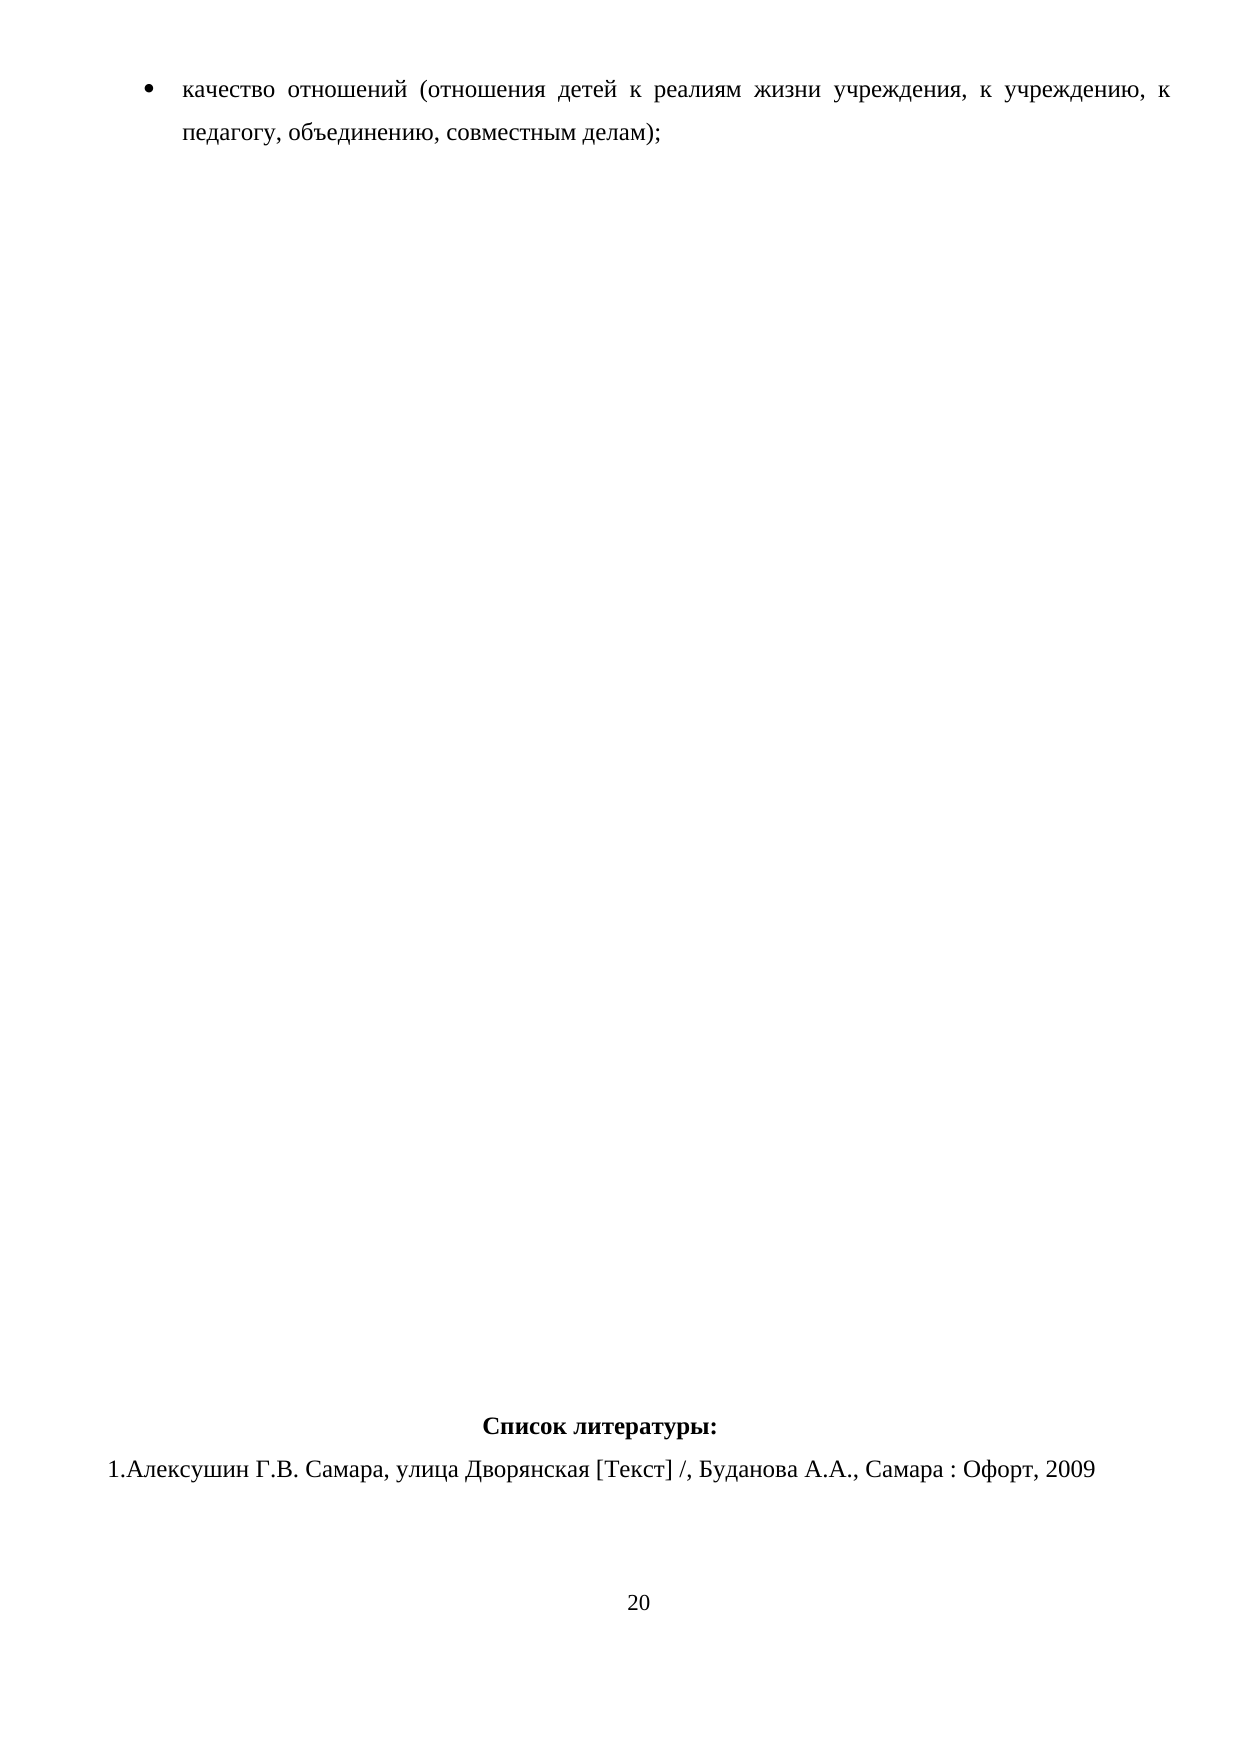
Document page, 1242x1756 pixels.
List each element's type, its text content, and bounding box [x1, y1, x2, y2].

list качество отношений (отношения детей к реалиям жизни учреждения, к учреждению, к педагогу, объединению, совместным делам); [144, 74, 1171, 146]
text Список литературы: [107, 1411, 1171, 1439]
text 1.Алексушин Г.В. Самара, улица Дворянская [Текст] /, Буданова А.А., Самара : Офорт, 2009 [107, 1454, 1171, 1483]
